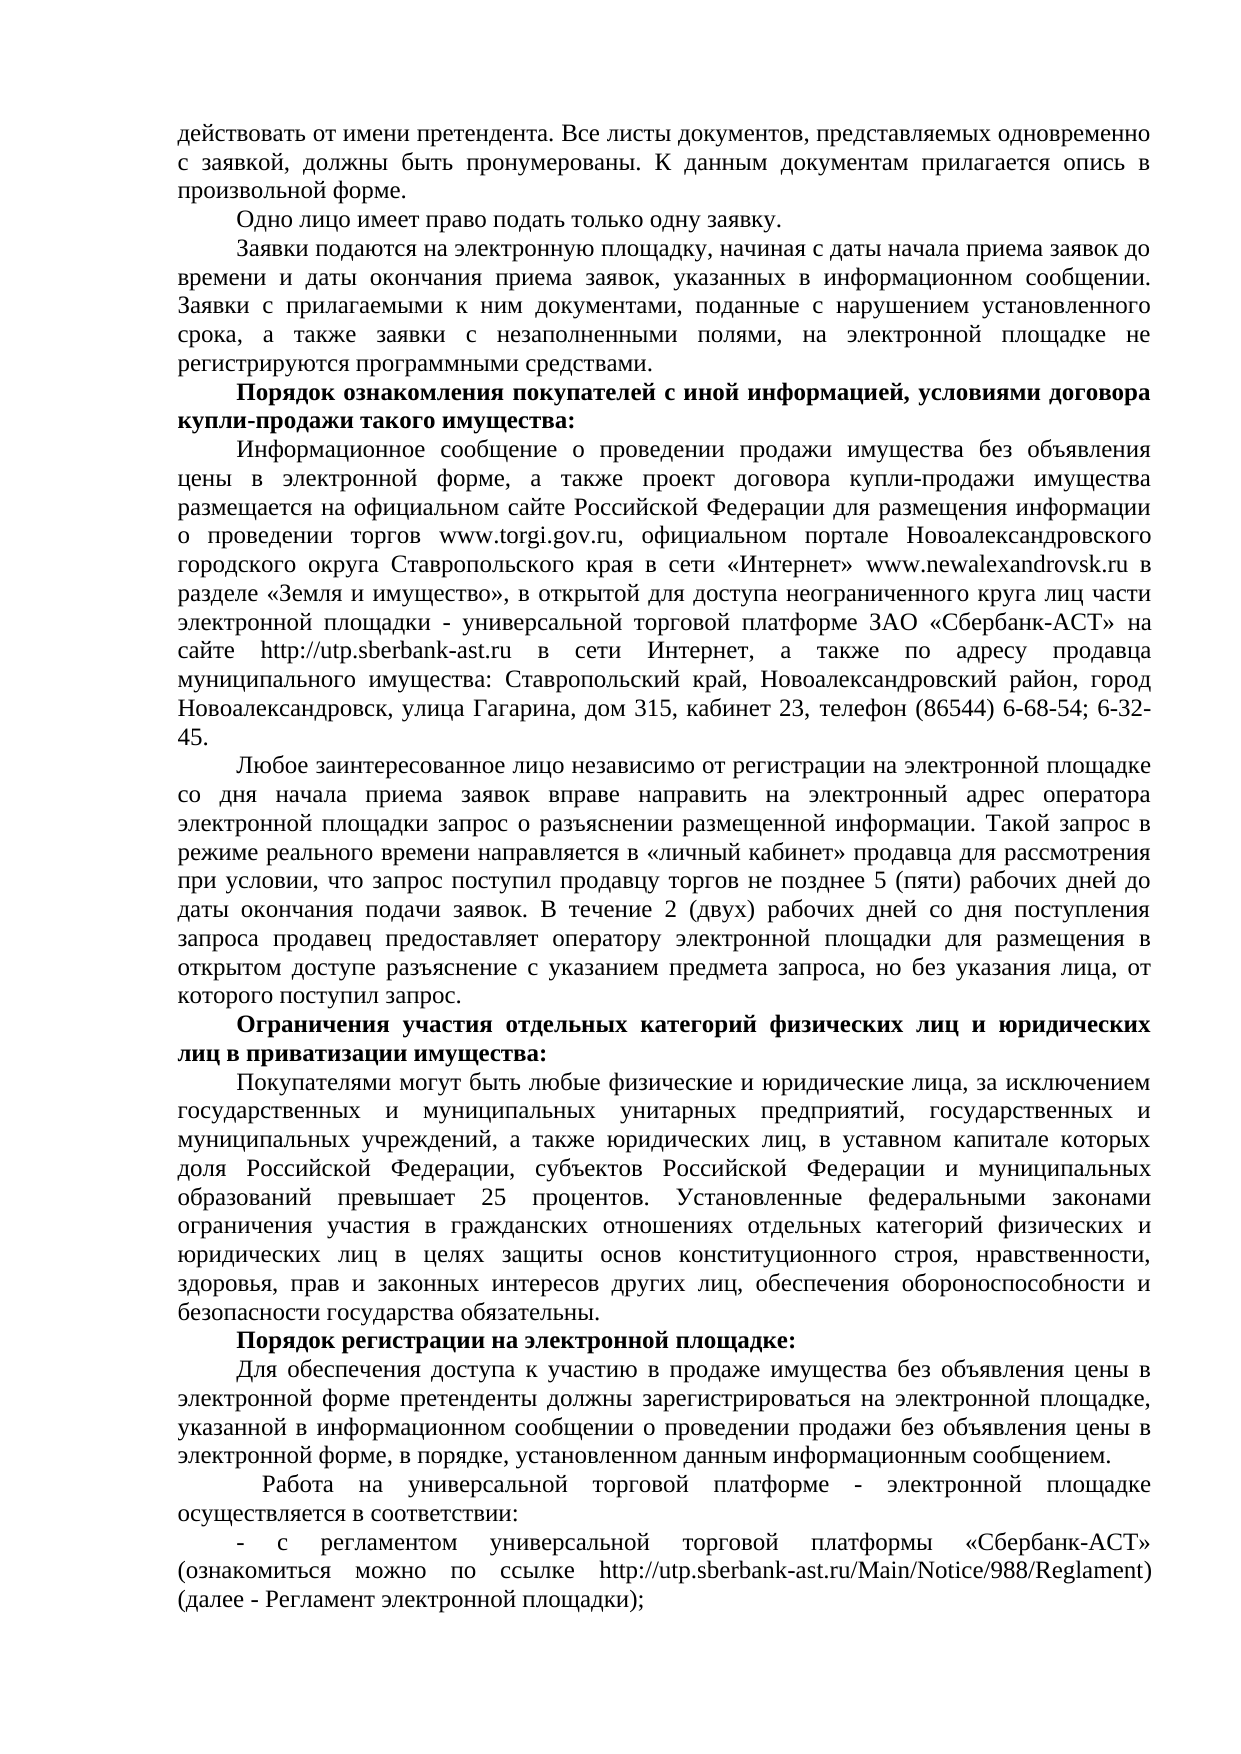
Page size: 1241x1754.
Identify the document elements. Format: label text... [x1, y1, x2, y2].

text Любое заинтересованное лицо независимо от регистрации на электронной площадке со дня начала приема заявок вправе направить на электронный адрес оператора электронной площадки запрос о разъяснении размещенной информации. Такой запрос в режиме реального времени направляется в «личный кабинет» продавца для рассмотрения при условии, что запрос поступил продавцу торгов не позднее 5 (пяти) рабочих дней до даты окончания подачи заявок. В течение 2 (двух) рабочих дней со дня поступления запроса продавец предоставляет оператору электронной площадки для размещения в открытом доступе разъяснение с указанием предмета запроса, но без указания лица, от которого поступил запрос. [177, 751, 1152, 1009]
text Покупателями могут быть любые физические и юридические лица, за исключением государственных и муниципальных унитарных предприятий, государственных и муниципальных учреждений, а также юридических лиц, в уставном капитале которых доля Российской Федерации, субъектов Российской Федерации и муниципальных образований превышает 25 процентов. Установленные федеральными законами ограничения участия в гражданских отношениях отдельных категорий физических и юридических лиц в целях защиты основ конституционного строя, нравственности, здоровья, прав и законных интересов других лиц, обеспечения обороноспособности и безопасности государства обязательны. [177, 1067, 1152, 1326]
text Порядок регистрации на электронной площадке: [177, 1326, 1152, 1354]
text Порядок ознакомления покупателей с иной информацией, условиями договора купли-продажи такого имущества: [177, 377, 1152, 434]
text Одно лицо имеет право подать только одну заявку. [177, 204, 1152, 233]
text Ограничения участия отдельных категорий физических лиц и юридических лиц в приватизации имущества: [177, 1009, 1152, 1067]
text - с регламентом универсальной торговой платформы «Сбербанк-АСТ» (ознакомиться можно по ссылке http://utp.sberbank-ast.ru/Main/Notice/988/Reglament) (далее - Регламент электронной площадки); [177, 1527, 1152, 1613]
text Информационное сообщение о проведении продажи имущества без объявления цены в электронной форме, а также проект договора купли-продажи имущества размещается на официальном сайте Российской Федерации для размещения информации о проведении торгов www.torgi.gov.ru, официальном портале Новоалександровского городского округа Ставропольского края в сети «Интернет» www.newalexandrovsk.ru в разделе «Земля и имущество», в открытой для доступа неограниченного круга лиц части электронной площадки - универсальной торговой платформе ЗАО «Сбербанк-АСТ» на сайте http://utp.sberbank-ast.ru в сети Интернет, а также по адресу продавца муниципального имущества: Ставропольский край, Новоалександровский район, город Новоалександровск, улица Гагарина, дом 315, кабинет 23, телефон (86544) 6-68-54; 6-32-45. [177, 434, 1152, 751]
text Для обеспечения доступа к участию в продаже имущества без объявления цены в электронной форме претенденты должны зарегистрироваться на электронной площадке, указанной в информационном сообщении о проведении продажи без объявления цены в электронной форме, в порядке, установленном данным информационным сообщением. [177, 1354, 1152, 1469]
text Заявки подаются на электронную площадку, начиная с даты начала приема заявок до времени и даты окончания приема заявок, указанных в информационном сообщении. Заявки с прилагаемыми к ним документами, поданные с нарушением установленного срока, а также заявки с незаполненными полями, на электронной площадке не регистрируются программными средствами. [177, 233, 1152, 377]
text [177, 118, 1152, 204]
text Работа на универсальной торговой платформе - электронной площадке осуществляется в соответствии: [177, 1469, 1152, 1527]
